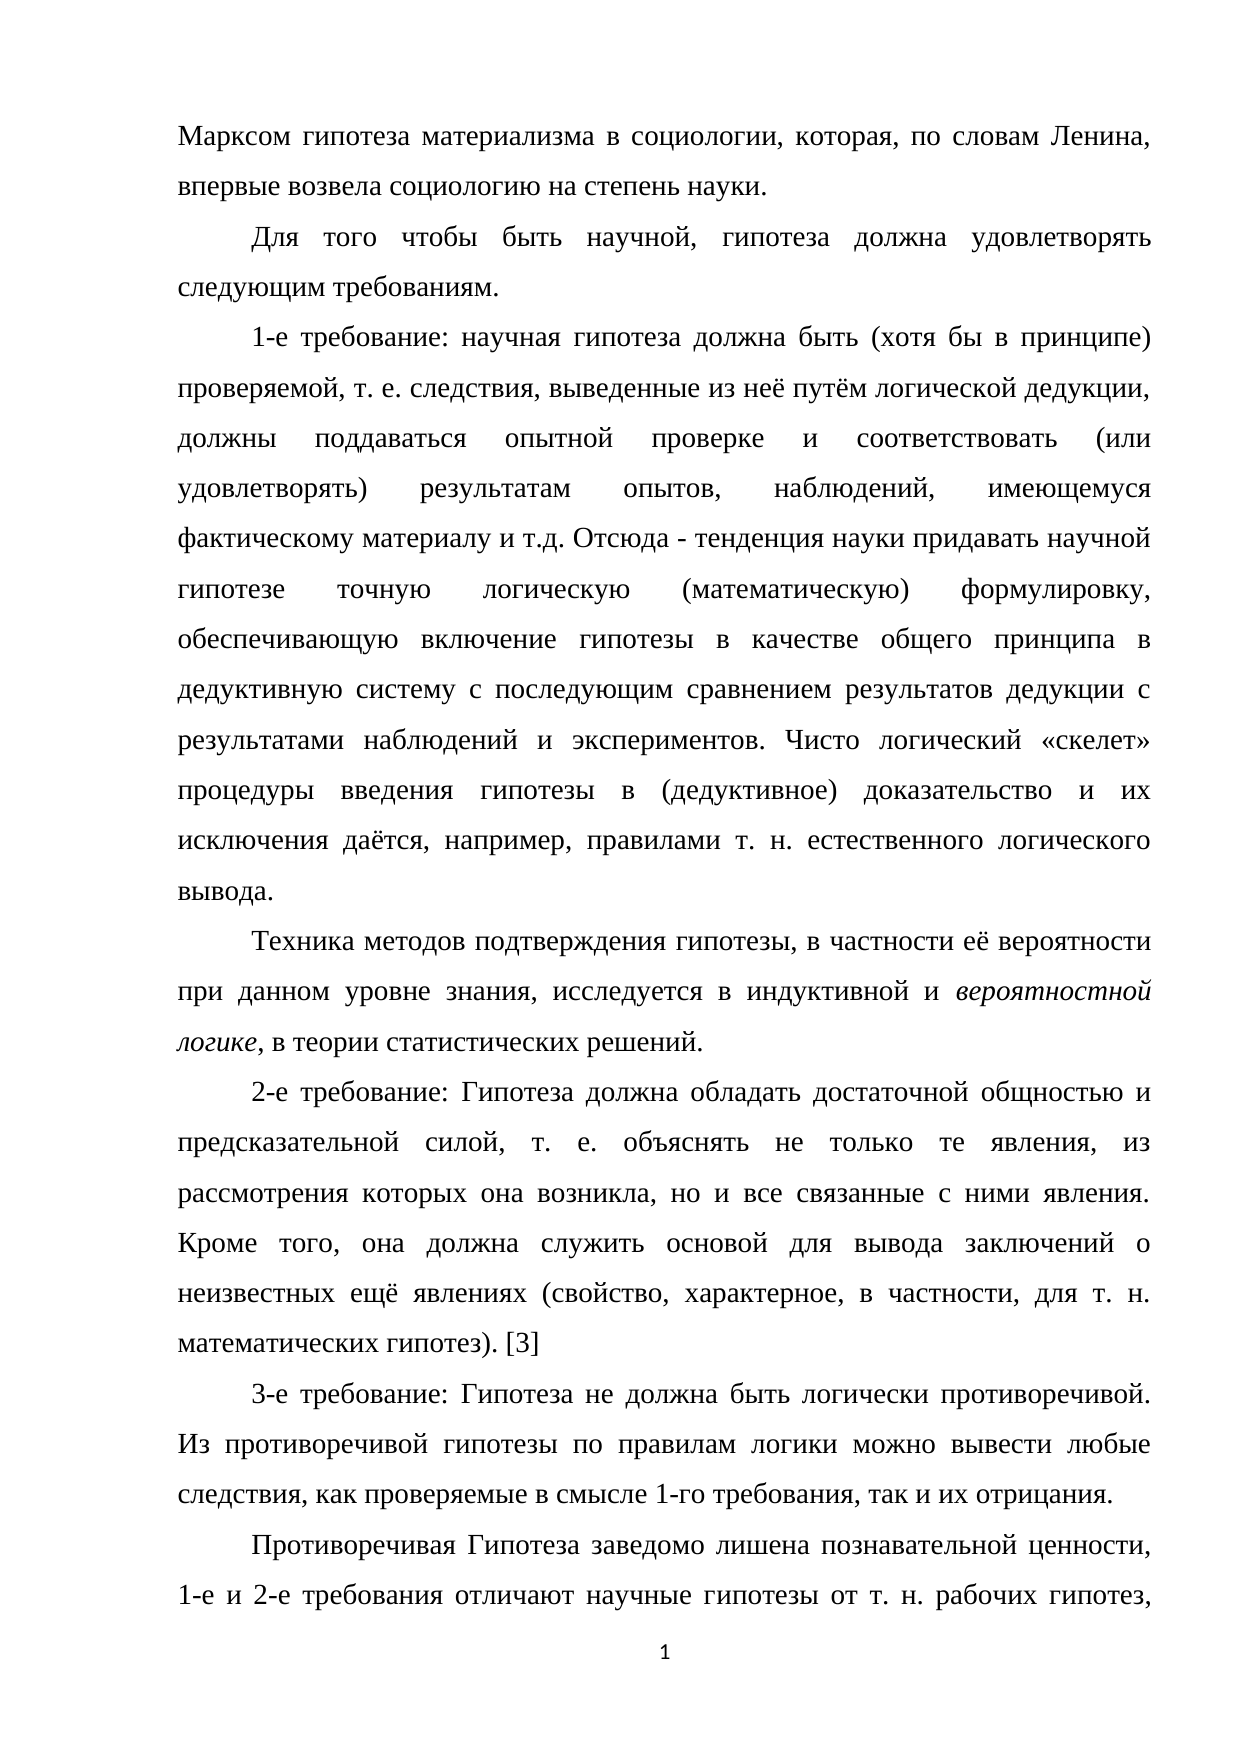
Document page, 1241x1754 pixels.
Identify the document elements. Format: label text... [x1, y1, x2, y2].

text Техника методов подтверждения гипотезы, в частности её вероятности при данном уровне знания, исследуется в индуктивной и вероятностной логике, в теории статистических решений. [177, 923, 1152, 1057]
text 3-е требование: Гипотеза не должна быть логически противоречивой. Из противоречивой гипотезы по правилам логики можно вывести любые следствия, как проверяемые в смысле 1-го требования, так и их отрицания. [177, 1376, 1152, 1510]
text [177, 1527, 1152, 1611]
text Для того чтобы быть научной, гипотеза должна удовлетворять следующим требованиям. [177, 219, 1152, 303]
text 2-е требование: Гипотеза должна обладать достаточной общностью и предсказательной силой, т. е. объяснять не только те явления, из рассмотрения которых она возникла, но и все связанные с ними явления. Кроме того, она должна служить основой для вывода заключений о неизвестных ещё явлениях (свойство, характерное, в частности, для т. н. математических гипотез). [3] [177, 1074, 1152, 1359]
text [177, 118, 1152, 202]
text 1-е требование: научная гипотеза должна быть (хотя бы в принципе) проверяемой, т. е. следствия, выведенные из неё путём логической дедукции, должны поддаваться опытной проверке и соответствовать (или удовлетворять) результатам опытов, наблюдений, имеющемуся фактическому материалу и т.д. Отсюда - тенденция науки придавать научной гипотезе точную логическую (математическую) формулировку, обеспечивающую включение гипотезы в качестве общего принципа в дедуктивную систему с последующим сравнением результатов дедукции с результатами наблюдений и экспериментов. Чисто логический «скелет» процедуры введения гипотезы в (дедуктивное) доказательство и их исключения даётся, например, правилами т. н. естественного логического вывода. [177, 319, 1152, 906]
